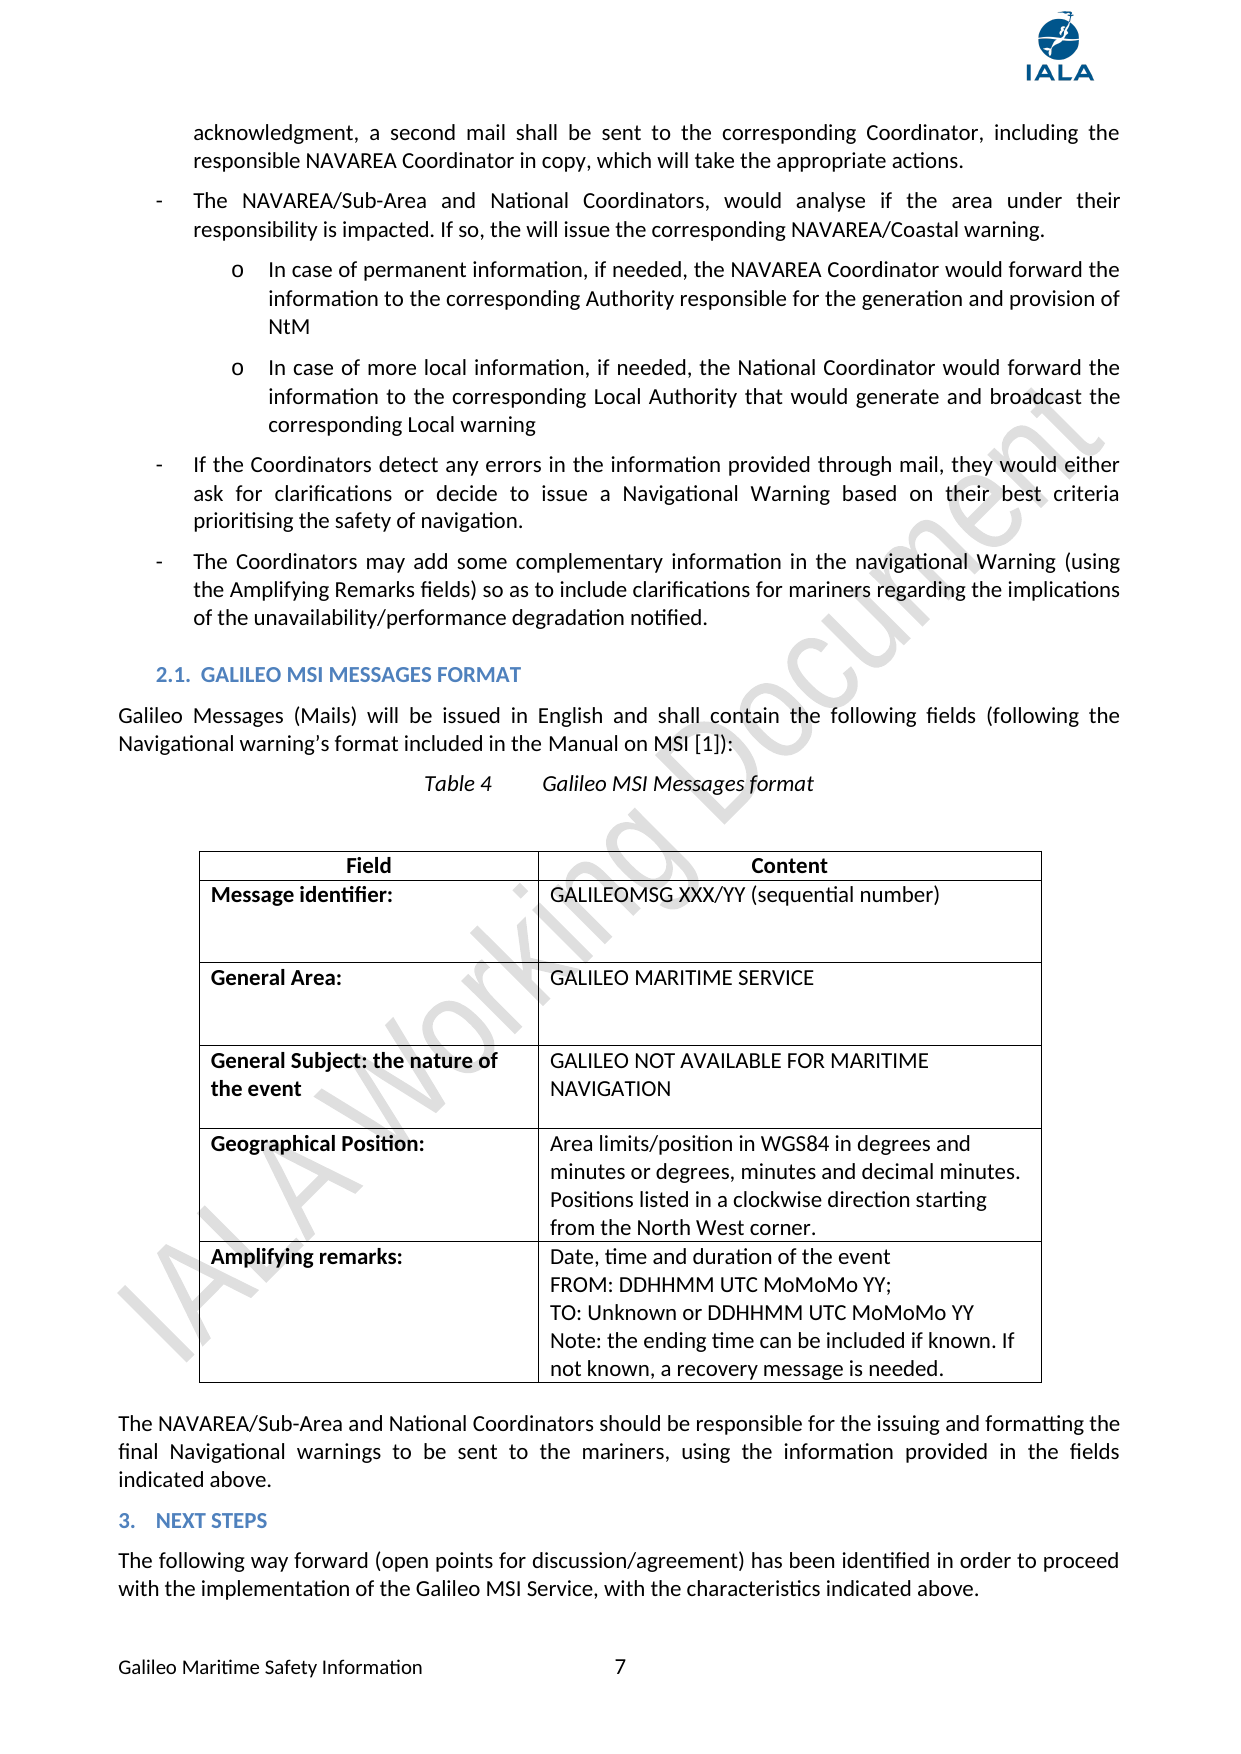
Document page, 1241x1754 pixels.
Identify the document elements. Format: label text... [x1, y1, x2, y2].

table_cell GALILEO MARITIME SERVICE [539, 963, 1041, 1045]
table_cell Geographical Position: [200, 1129, 538, 1241]
table_cell Amplifying remarks: [200, 1242, 538, 1382]
list In case of more local information, if needed, the National Coordinator would forward the information to the corresponding Local Authority that would generate and broadcast the corresponding Local warning [231, 353, 1122, 438]
text The following way forward (open points for discussion/agreement) has been identified in order to proceed with the implementation of the Galileo MSI Service, with the characteristics indicated above. [118, 1546, 1122, 1602]
list In case of permanent information, if needed, the NAVAREA Coordinator would forward the information to the corresponding Authority responsible for the generation and provision of NtM [231, 255, 1122, 340]
table_cell GALILEO NOT AVAILABLE FOR MARITIME NAVIGATION [539, 1046, 1041, 1128]
picture [1011, 3, 1106, 96]
table_cell Date, time and duration of the event FROM: DDHHMM UTC MoMoMo YY; TO: Unknown or DDHHMM UTC MoMoMo YY Note: the ending time can be included if known. If not known, a recovery message is needed. [539, 1242, 1041, 1382]
list The NAVAREA/Sub-Area and National Coordinators, would analyse if the area under their responsibility is impacted. If so, the will issue the corresponding NAVAREA/Coastal warning. [156, 187, 1122, 243]
text Galileo Messages (Mails) will be issued in English and shall contain the following fields (following the Navigational warning’s format included in the Manual on MSI [1]): [118, 701, 1122, 757]
table_cell Message identifier: [200, 881, 538, 962]
table_cell Area limits/position in WGS84 in degrees and minutes or degrees, minutes and decimal minutes. Positions listed in a clockwise direction starting from the North West corner. [539, 1129, 1041, 1241]
table_header Field [200, 852, 538, 879]
table_cell General Subject: the nature of the event [200, 1046, 538, 1128]
subtitle Next steps [118, 1506, 1122, 1534]
list The Coordinators may add some complementary information in the navigational Warning (using the Amplifying Remarks fields) so as to include clarifications for mariners regarding the implications of the unavailability/performance degradation notified. [156, 547, 1122, 631]
list If the Coordinators detect any errors in the information provided through mail, they would either ask for clarifications or decide to issue a Navigational Warning based on their best criteria prioritising the safety of navigation. [156, 451, 1122, 535]
table_cell GALILEOMSG XXX/YY (sequential number) [539, 881, 1041, 962]
text The NAVAREA/Sub-Area and National Coordinators should be responsible for the issuing and formatting the final Navigational warnings to be sent to the mariners, using the information provided in the fields indicated above. [118, 1409, 1122, 1493]
text Galileo MSI Messages format [118, 769, 1122, 797]
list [156, 118, 1122, 174]
table_header Content [539, 852, 1041, 879]
table_cell General Area: [200, 963, 538, 1045]
subtitle Galileo MSI Messages Format [156, 660, 1122, 688]
